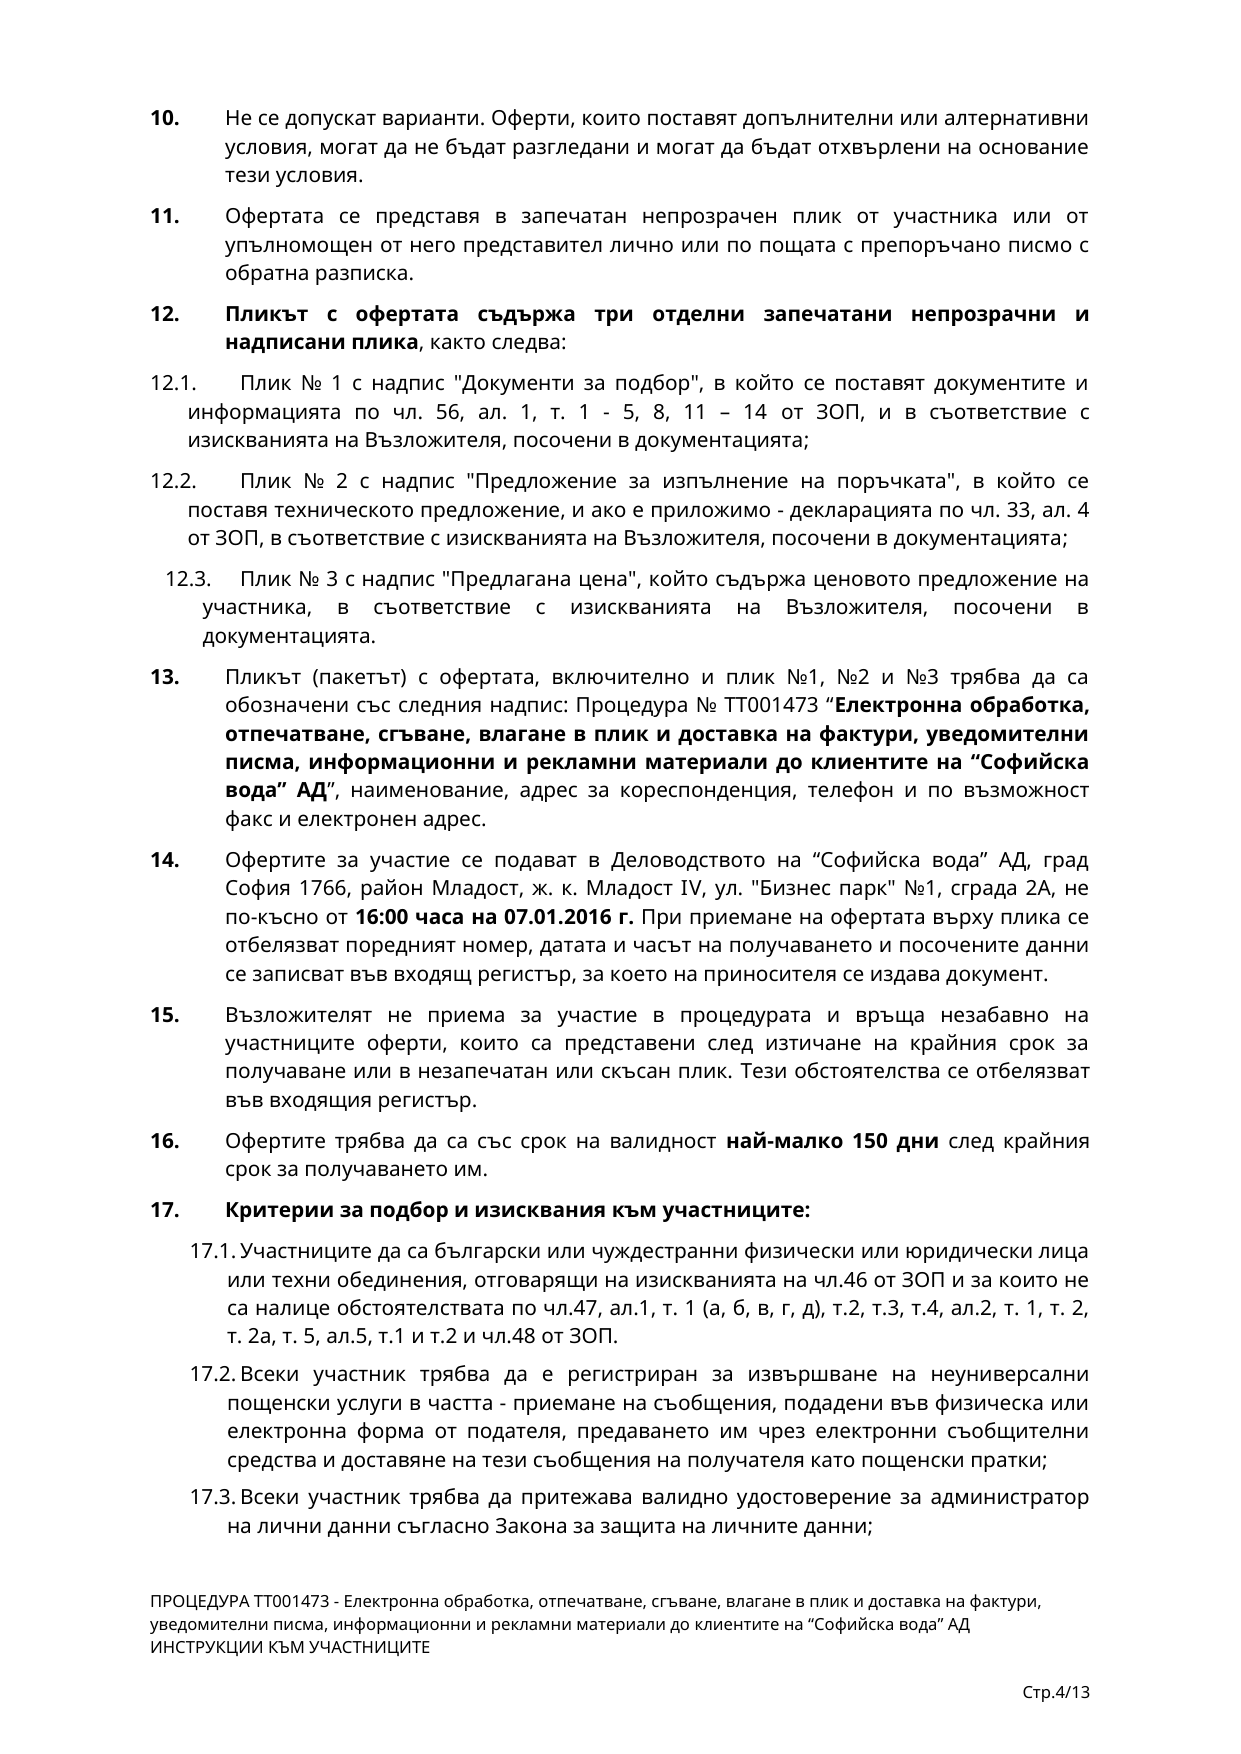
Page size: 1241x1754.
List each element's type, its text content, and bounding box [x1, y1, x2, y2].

list Плик № 2 с надпис "Предложение за изпълнение на поръчката", в който се поставя техническото предложение, и ако е приложимо - декларацията по чл. 33, ал. 4 от ЗОП, в съответствие с изискванията на Възложителя, посочени в документацията; [150, 466, 1090, 552]
list Всеки участник трябва да притежава валидно удостоверение за администратор на лични данни съгласно Закона за защита на личните данни; [189, 1482, 1090, 1539]
list Не се допускат варианти. Оферти, които поставят допълнителни или алтернативни условия, могат да не бъдат разгледани и могат да бъдат отхвърлени на основание тези условия. [150, 103, 1090, 189]
list Възложителят не приема за участие в процедурата и връща незабавно на участниците оферти, които са представени след изтичане на крайния срок за получаване или в незапечатан или скъсан плик. Тези обстоятелства се отбелязват във входящия регистър. [150, 1000, 1090, 1113]
list Участниците да са български или чуждестранни физически или юридически лица или техни обединения, отговарящи на изискванията на чл.46 от ЗОП и за които не са налице обстоятелствата по чл.47, ал.1, т. 1 (а, б, в, г, д), т.2, т.3, т.4, ал.2, т. 1, т. 2, т. 2а, т. 5, ал.5, т.1 и т.2 и чл.48 от ЗОП. [189, 1236, 1090, 1350]
list Плик № 3 с надпис "Предлагана цена", който съдържа ценовото предложение на участника, в съответствие с изискванията на Възложителя, посочени в документацията. [165, 564, 1090, 649]
list Офертите трябва да са със срок на валидност най-малко 150 дни след крайния срок за получаването им. [150, 1126, 1090, 1183]
list Офертите за участие се подават в Деловодството на “Софийска вода” АД, град София 1766, район Младост, ж. к. Младост ІV, ул. "Бизнес парк" №1, сграда 2А, не по-късно от 16:00 часа на 07.01.2016 г. При приемане на офертата върху плика се отбелязват поредният номер, датата и часът на получаването и посочените данни се записват във входящ регистър, за което на приносителя се издава документ. [150, 845, 1090, 987]
list Всеки участник трябва да е регистриран за извършване на неуниверсални пощенски услуги в частта - приемане на съобщения, подадени във физическа или електронна форма от подателя, предаването им чрез електронни съобщителни средства и доставяне на тези съобщения на получателя като пощенски пратки; [189, 1359, 1090, 1473]
list Критерии за подбор и изисквания към участниците: [150, 1195, 1090, 1224]
list Плик № 1 с надпис "Документи за подбор", в който се поставят документите и информацията по чл. 56, ал. 1, т. 1 - 5, 8, 11 – 14 от ЗОП, и в съответствие с изискванията на Възложителя, посочени в документацията; [150, 368, 1090, 454]
list Офертата се представя в запечатан непрозрачен плик от участника или от упълномощен от него представител лично или по пощата с препоръчано писмо с обратна разписка. [150, 201, 1090, 287]
list Пликът (пакетът) с офертата, включително и плик №1, №2 и №3 трябва да са обозначени със следния надпис: Процедура № ТТ001473 “Електронна обработка, отпечатване, сгъване, влагане в плик и доставка на фактури, уведомителни писма, информационни и рекламни материали до клиентите на “Софийска вода” АД”, наименование, адрес за кореспонденция, телефон и по възможност факс и електронен адрес. [150, 662, 1090, 832]
list Пликът с офертата съдържа три отделни запечатани непрозрачни и надписани плика, както следва: [150, 299, 1090, 356]
